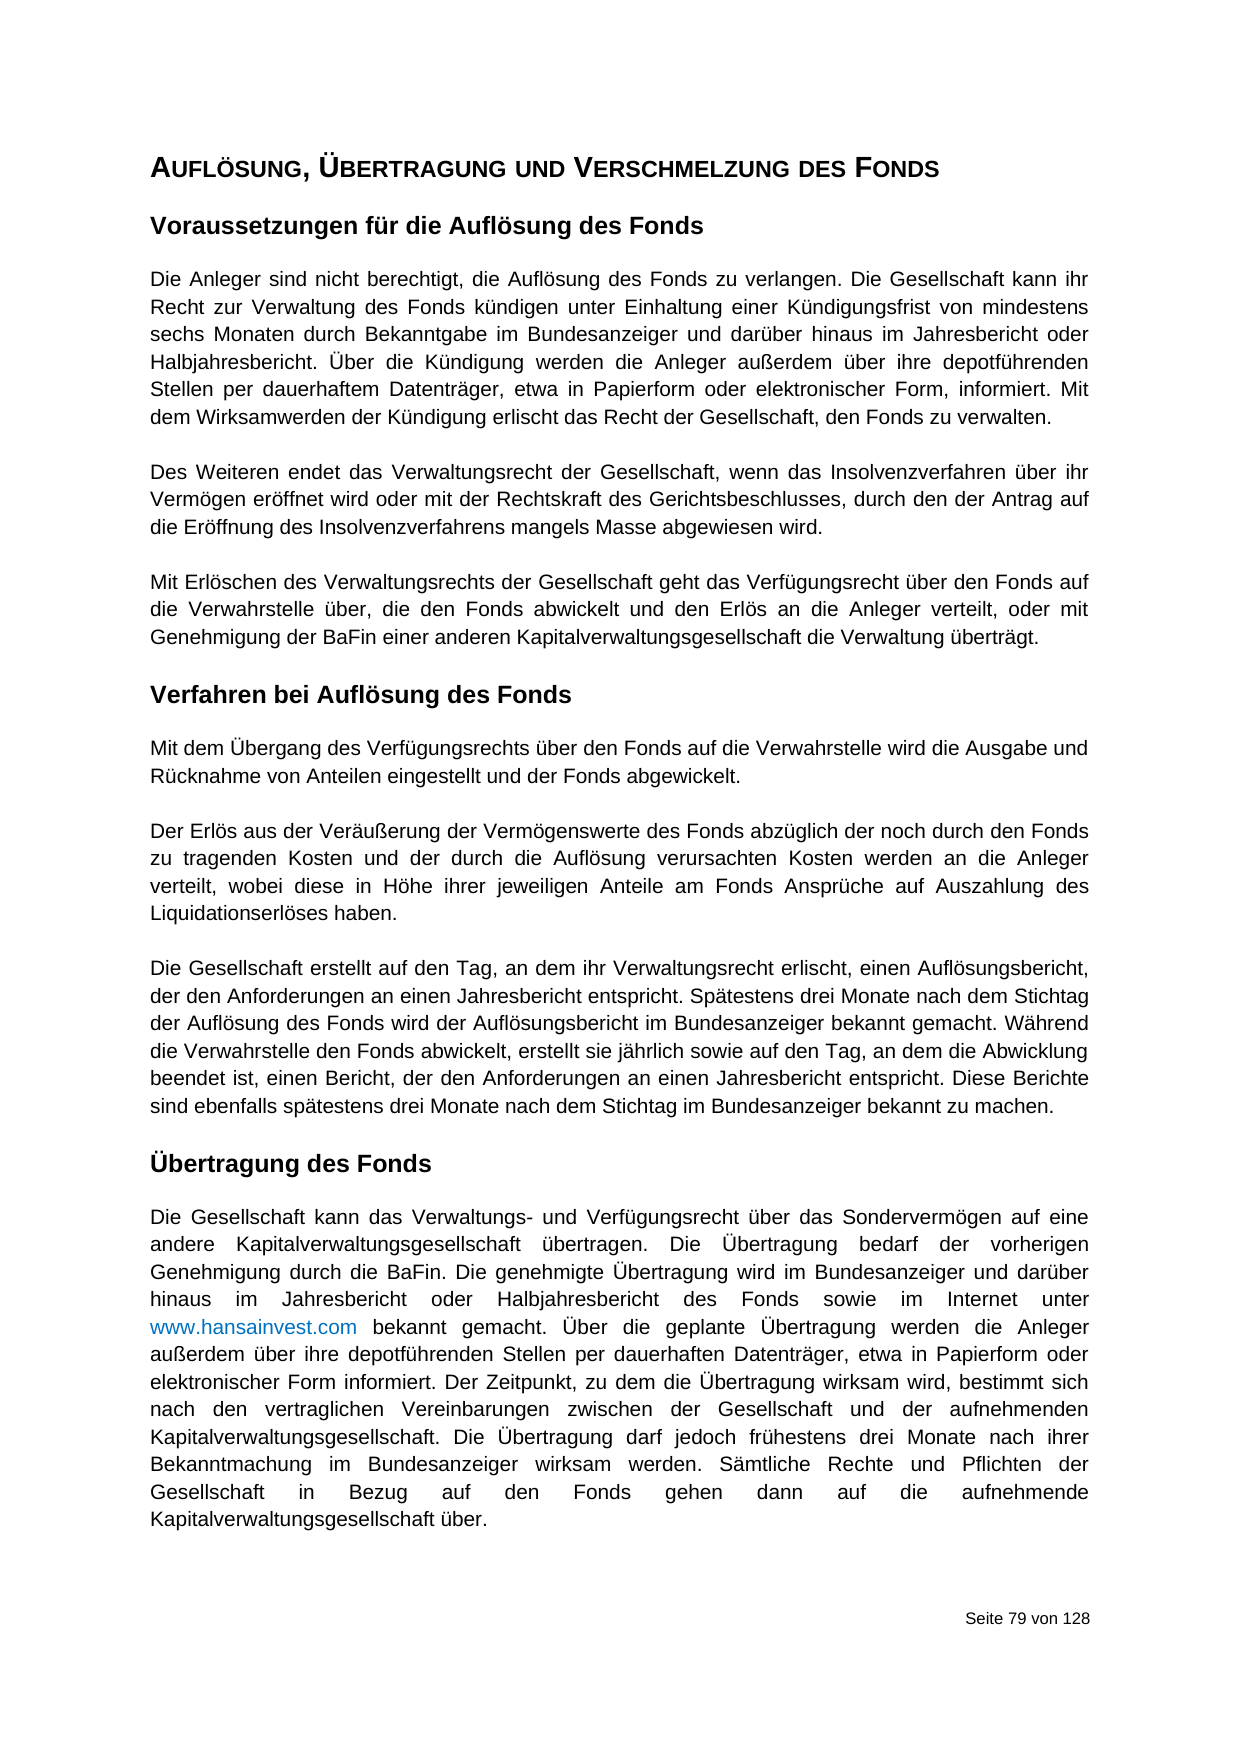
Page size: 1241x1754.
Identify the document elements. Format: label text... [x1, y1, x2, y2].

subtitle Voraussetzungen für die Auflösung des Fonds [150, 211, 1090, 240]
subtitle Verfahren bei Auflösung des Fonds [150, 680, 1090, 708]
subtitle Auflösung, Übertragung und Verschmelzung des Fonds [150, 150, 1090, 183]
text Der Erlös aus der Veräußerung der Vermögenswerte des Fonds abzüglich der noch durch den Fonds zu tragenden Kosten und der durch die Auflösung verursachten Kosten werden an die Anleger verteilt, wobei diese in Höhe ihrer jeweiligen Anteile am Fonds Ansprüche auf Auszahlung des Liquidationserlöses haben. [150, 818, 1090, 925]
text Des Weiteren endet das Verwaltungsrecht der Gesellschaft, wenn das Insolvenzverfahren über ihr Vermögen eröffnet wird oder mit der Rechtskraft des Gerichtsbeschlusses, durch den der Antrag auf die Eröffnung des Insolvenzverfahrens mangels Masse abgewiesen wird. [150, 460, 1090, 539]
text Die Gesellschaft kann das Verwaltungs- und Verfügungsrecht über das Sondervermögen auf eine andere Kapitalverwaltungsgesellschaft übertragen. Die Übertragung bedarf der vorherigen Genehmigung durch die BaFin. Die genehmigte Übertragung wird im Bundesanzeiger und darüber hinaus im Jahresbericht oder Halbjahresbericht des Fonds sowie im Internet unter www.hansainvest.com bekannt gemacht. Über die geplante Übertragung werden die Anleger außerdem über ihre depotführenden Stellen per dauerhaften Datenträger, etwa in Papierform oder elektronischer Form informiert. Der Zeitpunkt, zu dem die Übertragung wirksam wird, bestimmt sich nach den vertraglichen Vereinbarungen zwischen der Gesellschaft und der aufnehmenden Kapitalverwaltungsgesellschaft. Die Übertragung darf jedoch frühestens drei Monate nach ihrer Bekanntmachung im Bundesanzeiger wirksam werden. Sämtliche Rechte und Pflichten der Gesellschaft in Bezug auf den Fonds gehen dann auf die aufnehmende Kapitalverwaltungsgesellschaft über. [150, 1205, 1090, 1531]
text Die Anleger sind nicht berechtigt, die Auflösung des Fonds zu verlangen. Die Gesellschaft kann ihr Recht zur Verwaltung des Fonds kündigen unter Einhaltung einer Kündigungsfrist von mindestens sechs Monaten durch Bekanntgabe im Bundesanzeiger und darüber hinaus im Jahresbericht oder Halbjahresbericht. Über die Kündigung werden die Anleger außerdem über ihre depotführenden Stellen per dauerhaftem Datenträger, etwa in Papierform oder elektronischer Form, informiert. Mit dem Wirksamwerden der Kündigung erlischt das Recht der Gesellschaft, den Fonds zu verwalten. [150, 267, 1090, 429]
subtitle Übertragung des Fonds [150, 1148, 1090, 1177]
text Mit dem Übergang des Verfügungsrechts über den Fonds auf die Verwahrstelle wird die Ausgabe und Rücknahme von Anteilen eingestellt und der Fonds abgewickelt. [150, 736, 1090, 787]
text Die Gesellschaft erstellt auf den Tag, an dem ihr Verwaltungsrecht erlischt, einen Auflösungsbericht, der den Anforderungen an einen Jahresbericht entspricht. Spätestens drei Monate nach dem Stichtag der Auflösung des Fonds wird der Auflösungsbericht im Bundesanzeiger bekannt gemacht. Während die Verwahrstelle den Fonds abwickelt, erstellt sie jährlich sowie auf den Tag, an dem die Abwicklung beendet ist, einen Bericht, der den Anforderungen an einen Jahresbericht entspricht. Diese Berichte sind ebenfalls spätestens drei Monate nach dem Stichtag im Bundesanzeiger bekannt zu machen. [150, 956, 1090, 1117]
text Mit Erlöschen des Verwaltungsrechts der Gesellschaft geht das Verfügungsrecht über den Fonds auf die Verwahrstelle über, die den Fonds abwickelt und den Erlös an die Anleger verteilt, oder mit Genehmigung der BaFin einer anderen Kapitalverwaltungsgesellschaft die Verwaltung überträgt. [150, 570, 1090, 649]
